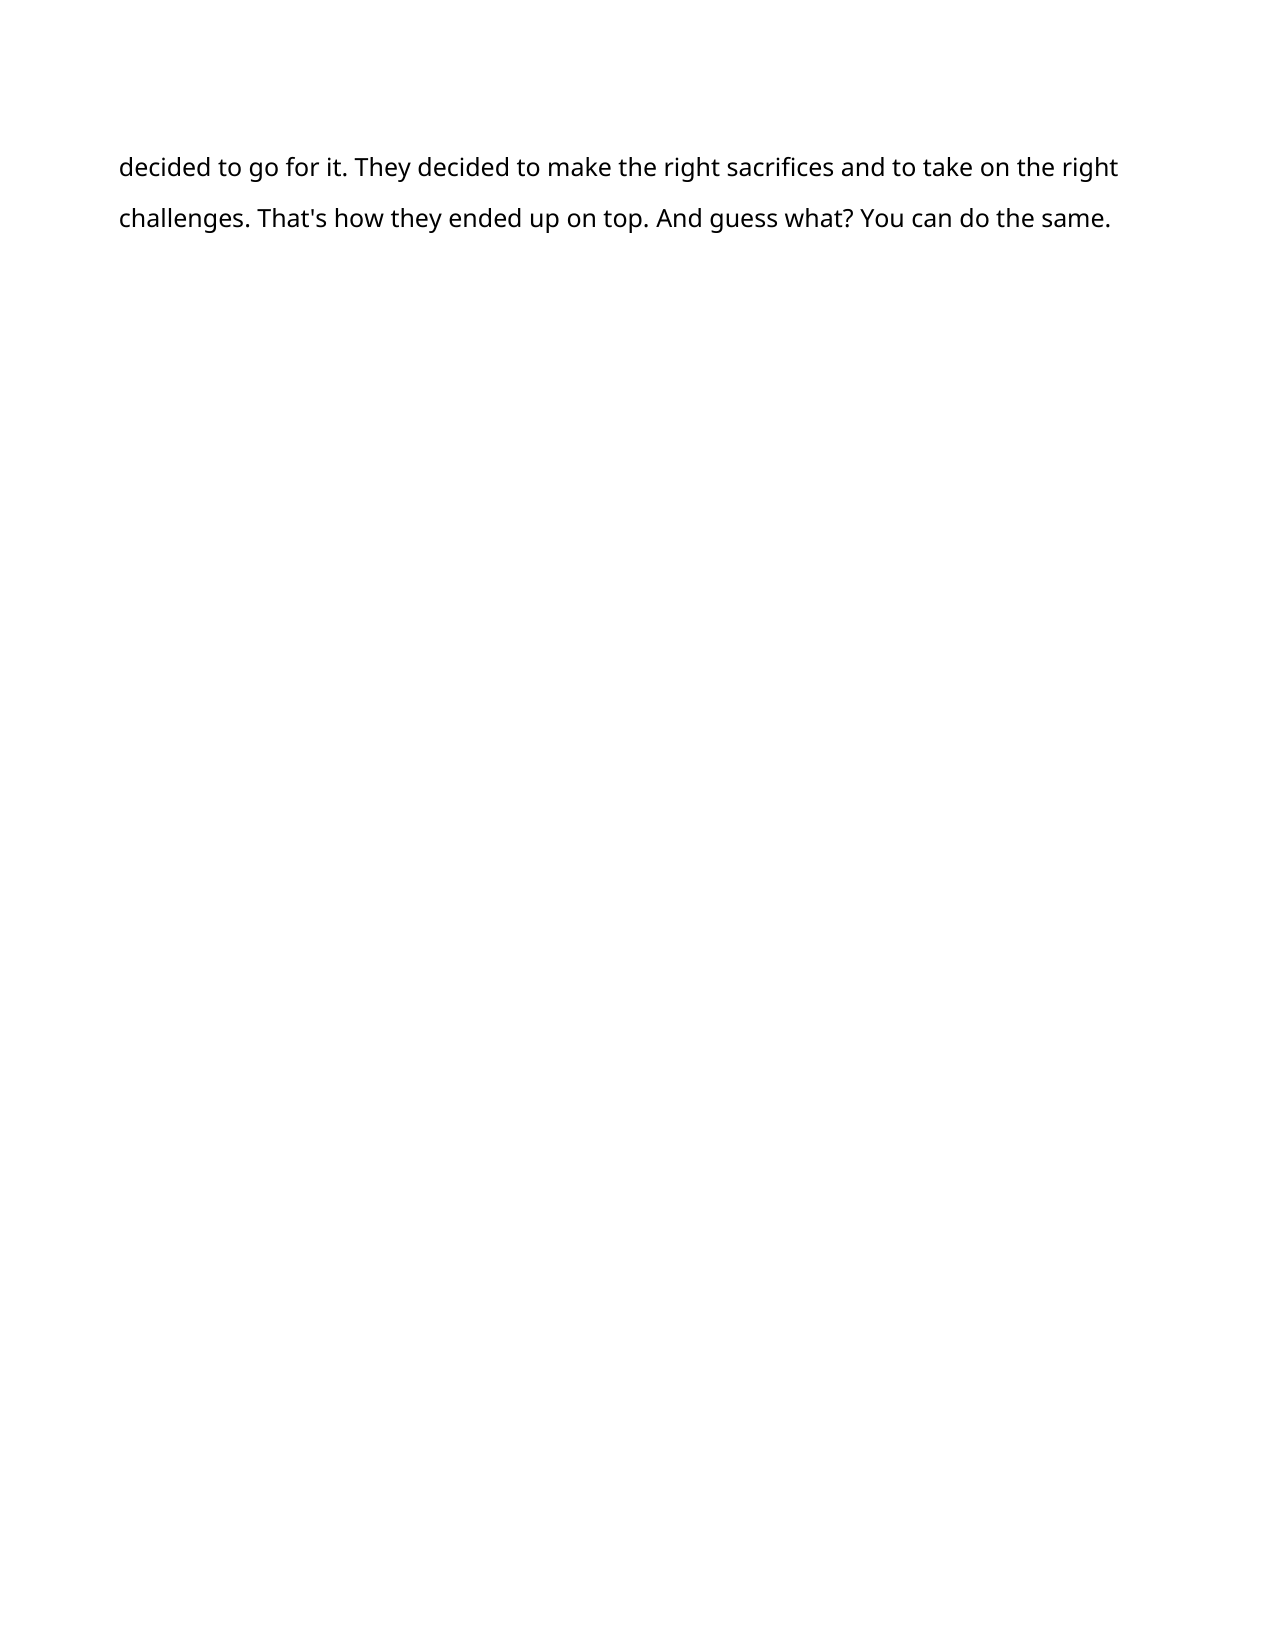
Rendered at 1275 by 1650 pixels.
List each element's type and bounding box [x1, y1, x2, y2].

text [119, 150, 1127, 235]
